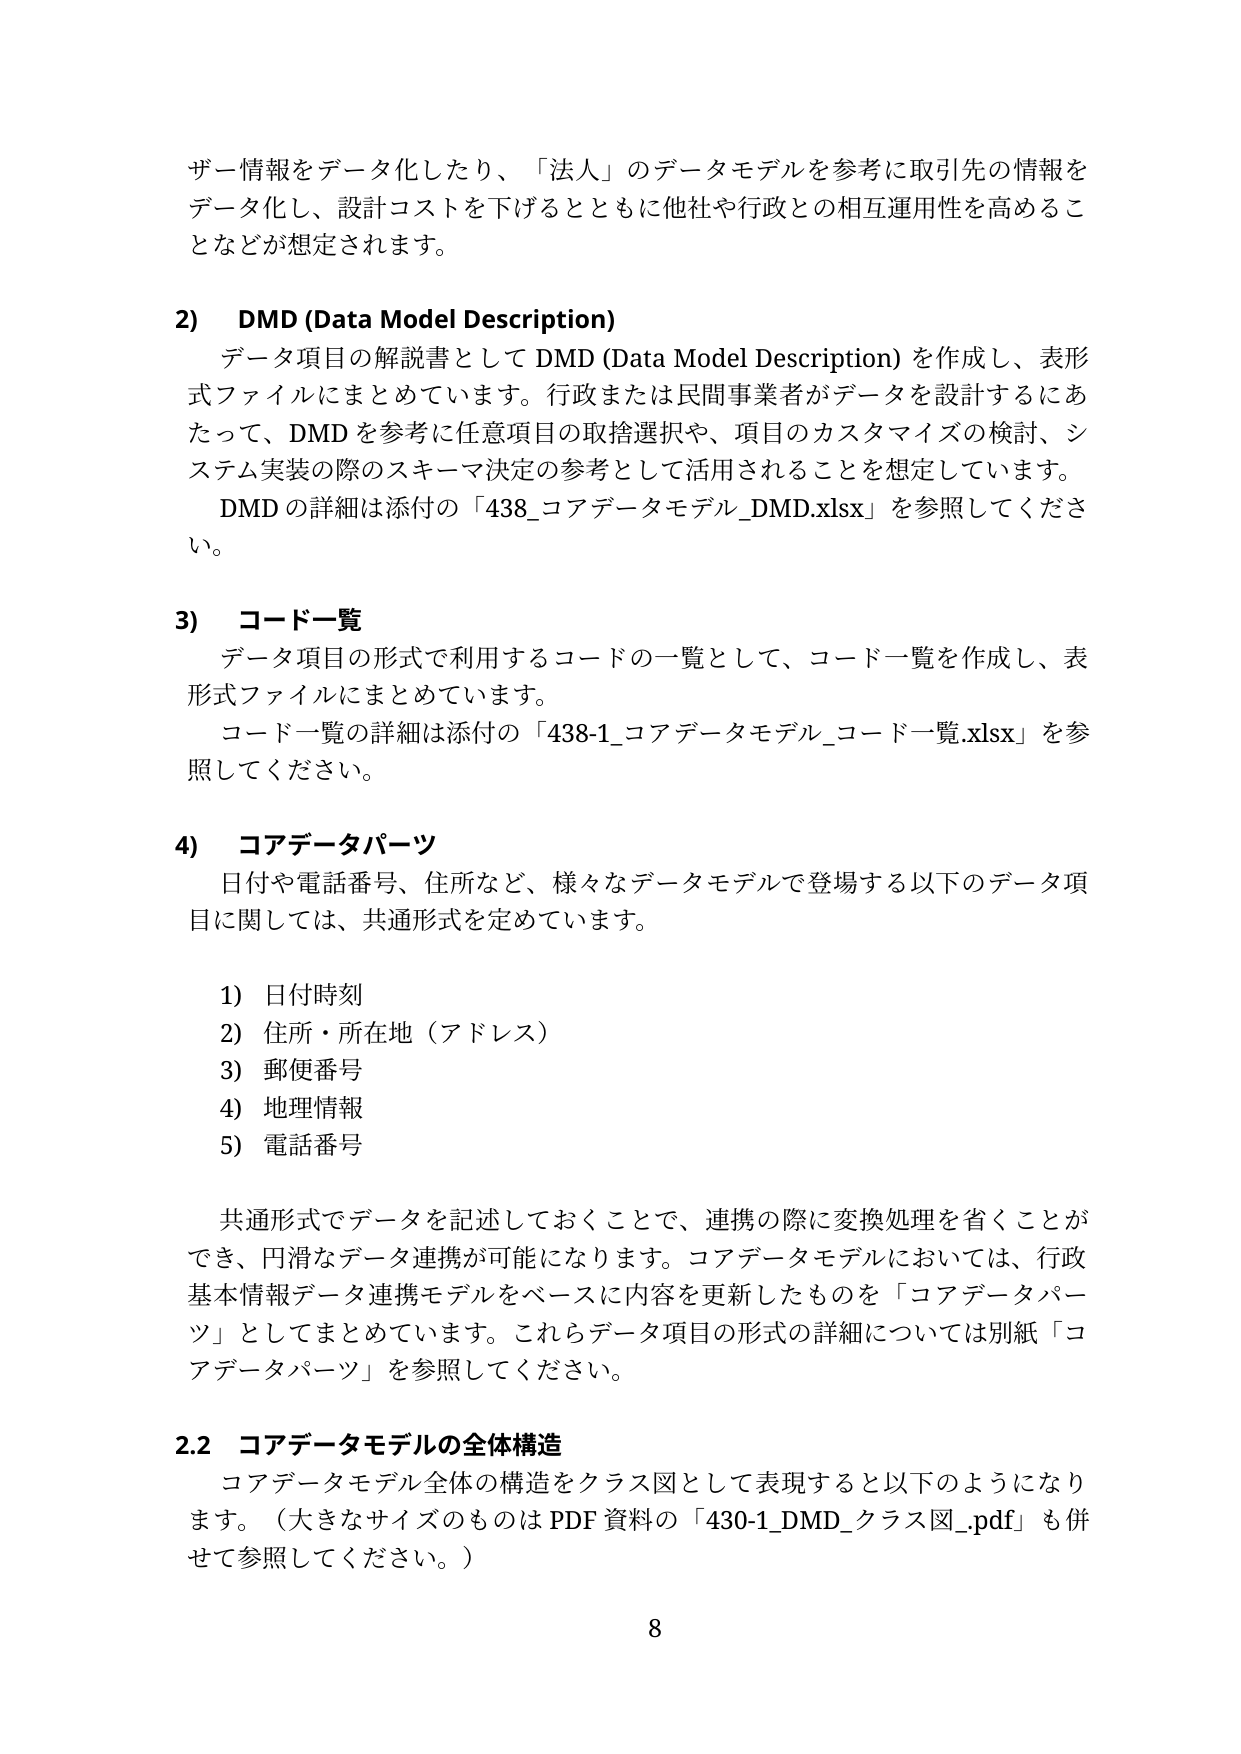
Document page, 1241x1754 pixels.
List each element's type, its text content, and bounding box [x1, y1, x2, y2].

subtitle コアデータパーツ [175, 825, 1090, 862]
text 日付や電話番号、住所など、様々なデータモデルで登場する以下のデータ項目に関しては、共通形式を定めています。 [187, 862, 1090, 937]
text 共通形式でデータを記述しておくことで、連携の際に変換処理を省くことができ、円滑なデータ連携が可能になります。コアデータモデルにおいては、行政基本情報データ連携モデルをベースに内容を更新したものを「コアデータパーツ」としてまとめています。これらデータ項目の形式の詳細については別紙「コアデータパーツ」を参照してください。 [187, 1200, 1090, 1387]
text DMDの詳細は添付の「438_コアデータモデル_DMD.xlsx」を参照してください。 [187, 487, 1090, 562]
list 郵便番号 [219, 1050, 1090, 1087]
subtitle コアデータモデルの全体構造 [175, 1425, 1090, 1462]
text データ項目の解説書としてDMD (Data Model Description) を作成し、表形式ファイルにまとめています。行政または民間事業者がデータを設計するにあたって、DMDを参考に任意項目の取捨選択や、項目のカスタマイズの検討、システム実装の際のスキーマ決定の参考として活用されることを想定しています。 [187, 337, 1090, 487]
list 電話番号 [219, 1125, 1090, 1162]
text データ項目の形式で利用するコードの一覧として、コード一覧を作成し、表形式ファイルにまとめています。 [187, 637, 1090, 712]
subtitle DMD (Data Model Description) [175, 300, 1090, 337]
list 日付時刻 [219, 975, 1090, 1012]
subtitle コード一覧 [175, 600, 1090, 637]
text コアデータモデル全体の構造をクラス図として表現すると以下のようになります。（大きなサイズのものはPDF資料の「430-1_DMD_クラス図_.pdf」も併せて参照してください。） [187, 1462, 1090, 1575]
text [187, 150, 1090, 262]
text コード一覧の詳細は添付の「438-1_コアデータモデル_コード一覧.xlsx」を参照してください。 [187, 712, 1090, 787]
list 住所・所在地（アドレス） [219, 1012, 1090, 1050]
list 地理情報 [219, 1087, 1090, 1125]
